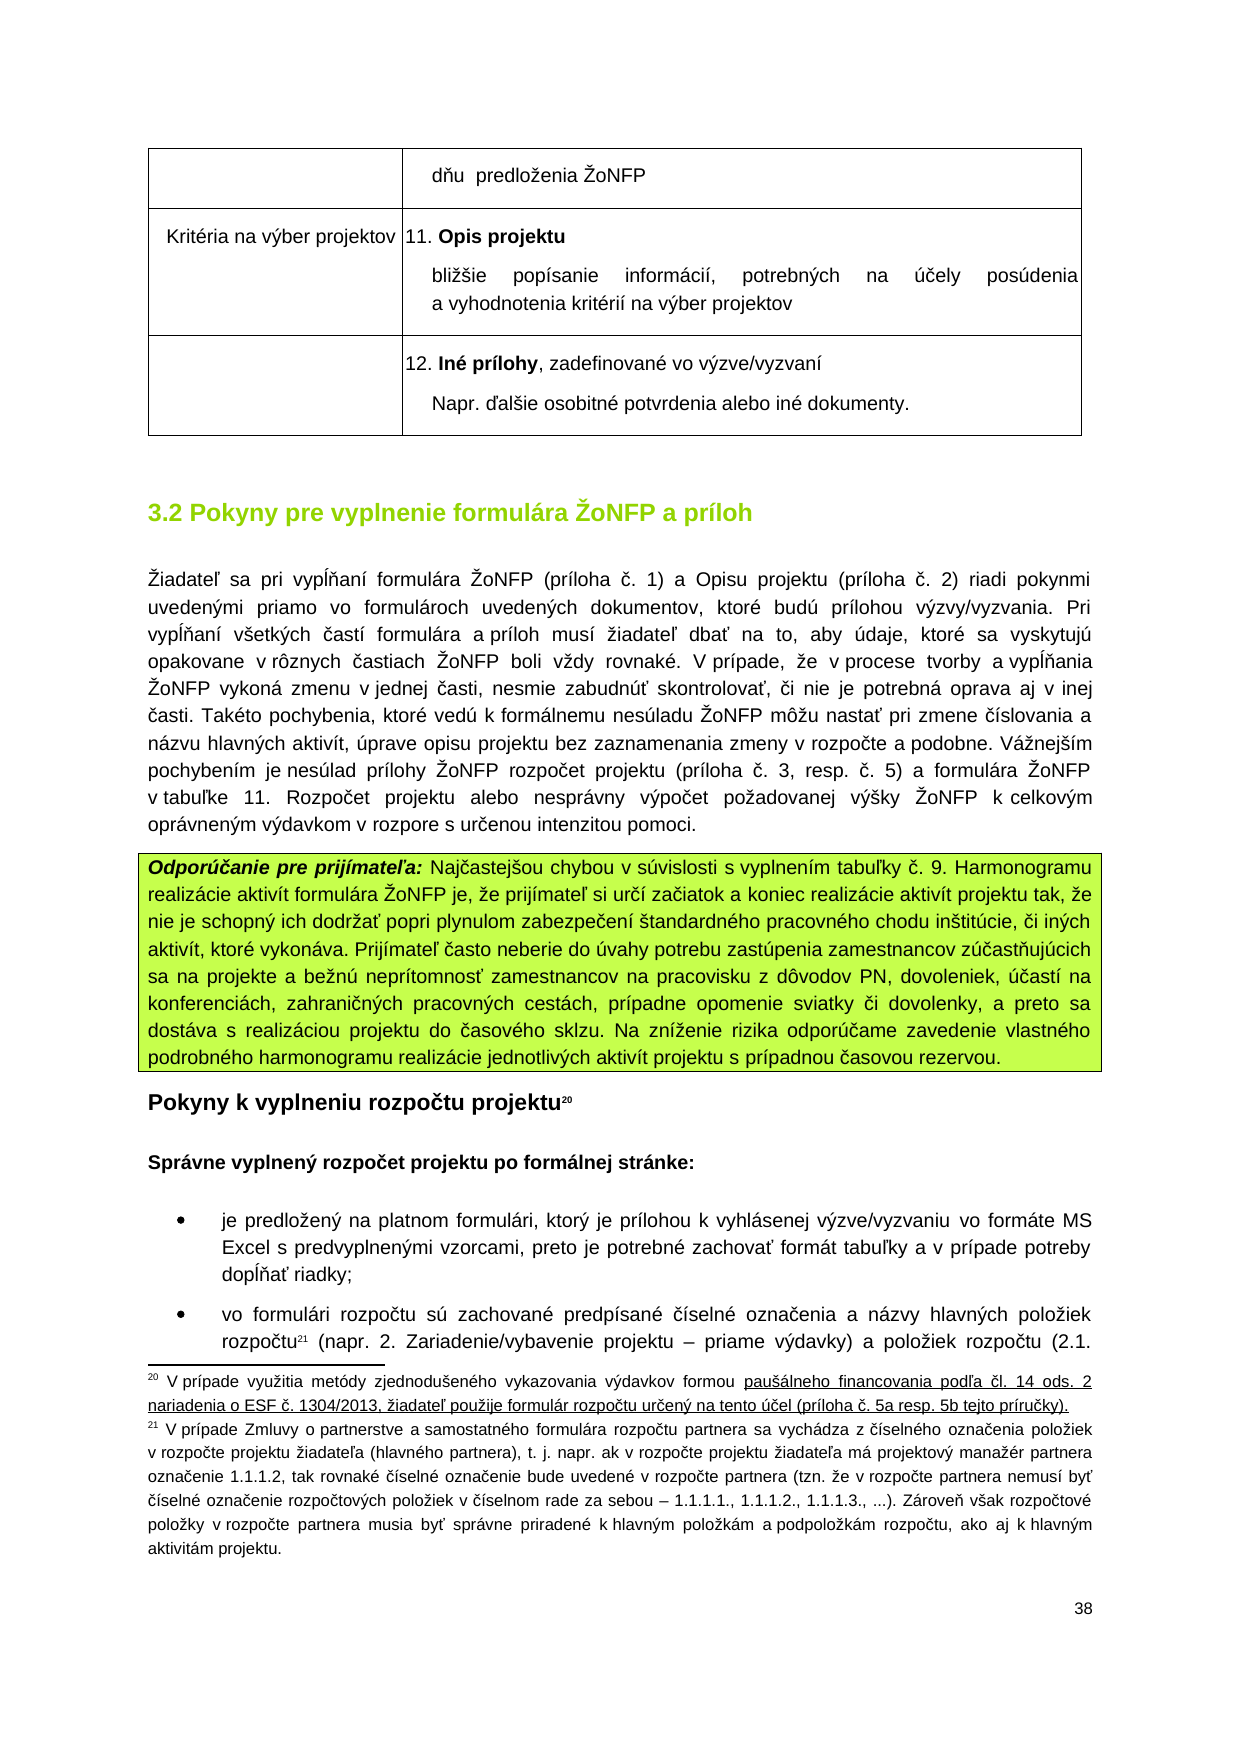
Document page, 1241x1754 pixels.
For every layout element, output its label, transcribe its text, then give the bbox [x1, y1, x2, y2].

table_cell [149, 149, 402, 208]
table_cell 12. Iné prílohy, zadefinované vo výzve/vyzvaní Napr. ďalšie osobitné potvrdenia alebo iné dokumenty. [403, 336, 1081, 435]
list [177, 1303, 1092, 1353]
table_cell [149, 336, 402, 435]
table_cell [403, 149, 1081, 208]
text Pokyny k vyplneniu rozpočtu projektu [148, 1089, 1092, 1115]
text Odporúčanie pre prijímateľa: Najčastejšou chybou v súvislosti s vyplnením tabuľky č. 9. Harmonogramu realizácie aktivít formulára ŽoNFP je, že prijímateľ si určí začiatok a koniec realizácie aktivít projektu tak, že nie je schopný ich dodržať popri plynulom zabezpečení štandardného pracovného chodu inštitúcie, či iných aktivít, ktoré vykonáva. Prijímateľ často neberie do úvahy potrebu zastúpenia zamestnancov zúčastňujúcich sa na projekte a bežnú neprítomnosť zamestnancov na pracovisku z dôvodov PN, dovoleniek, účastí na konferenciách, zahraničných pracovných cestách, prípadne opomenie sviatky či dovolenky, a preto sa dostáva s realizáciou projektu do časového sklzu. Na zníženie rizika odporúčame zavedenie vlastného podrobného harmonogramu realizácie jednotlivých aktivít projektu s prípadnou časovou rezervou. [139, 854, 1101, 1071]
table_cell Kritéria na výber projektov [149, 209, 402, 335]
text Správne vyplnený rozpočet projektu po formálnej stránke: [148, 1151, 1092, 1174]
table_cell 11. Opis projektu bližšie popísanie informácií, potrebných na účely posúdenia a vyhodnotenia kritérií na výber projektov [403, 209, 1081, 335]
list je predložený na platnom formulári, ktorý je prílohou k vyhlásenej výzve/vyzvaniu vo formáte MS Excel s predvyplnenými vzorcami, preto je potrebné zachovať formát tabuľky a v prípade potreby dopĺňať riadky; [177, 1208, 1092, 1286]
text Žiadateľ sa pri vypĺňaní formulára ŽoNFP (príloha č. 1) a Opisu projektu (príloha č. 2) riadi pokynmi uvedenými priamo vo formulároch uvedených dokumentov, ktoré budú prílohou výzvy/vyzvania. Pri vypĺňaní všetkých častí formulára a príloh musí žiadateľ dbať na to, aby údaje, ktoré sa vyskytujú opakovane v rôznych častiach ŽoNFP boli vždy rovnaké. V prípade, že v procese tvorby a vypĺňania ŽoNFP vykoná zmenu v jednej časti, nesmie zabudnúť skontrolovať, či nie je potrebná oprava aj v inej časti. Takéto pochybenia, ktoré vedú k formálnemu nesúladu ŽoNFP môžu nastať pri zmene číslovania a názvu hlavných aktivít, úprave opisu projektu bez zaznamenania zmeny v rozpočte a podobne. Vážnejším pochybením je nesúlad prílohy ŽoNFP rozpočet projektu (príloha č. 3, resp. č. 5) a formulára ŽoNFP v tabuľke 11. Rozpočet projektu alebo nesprávny výpočet požadovanej výšky ŽoNFP k celkovým oprávneným výdavkom v rozpore s určenou intenzitou pomoci. [148, 568, 1092, 836]
subtitle 3.2 Pokyny pre vyplnenie formulára ŽoNFP a príloh [148, 498, 1092, 527]
